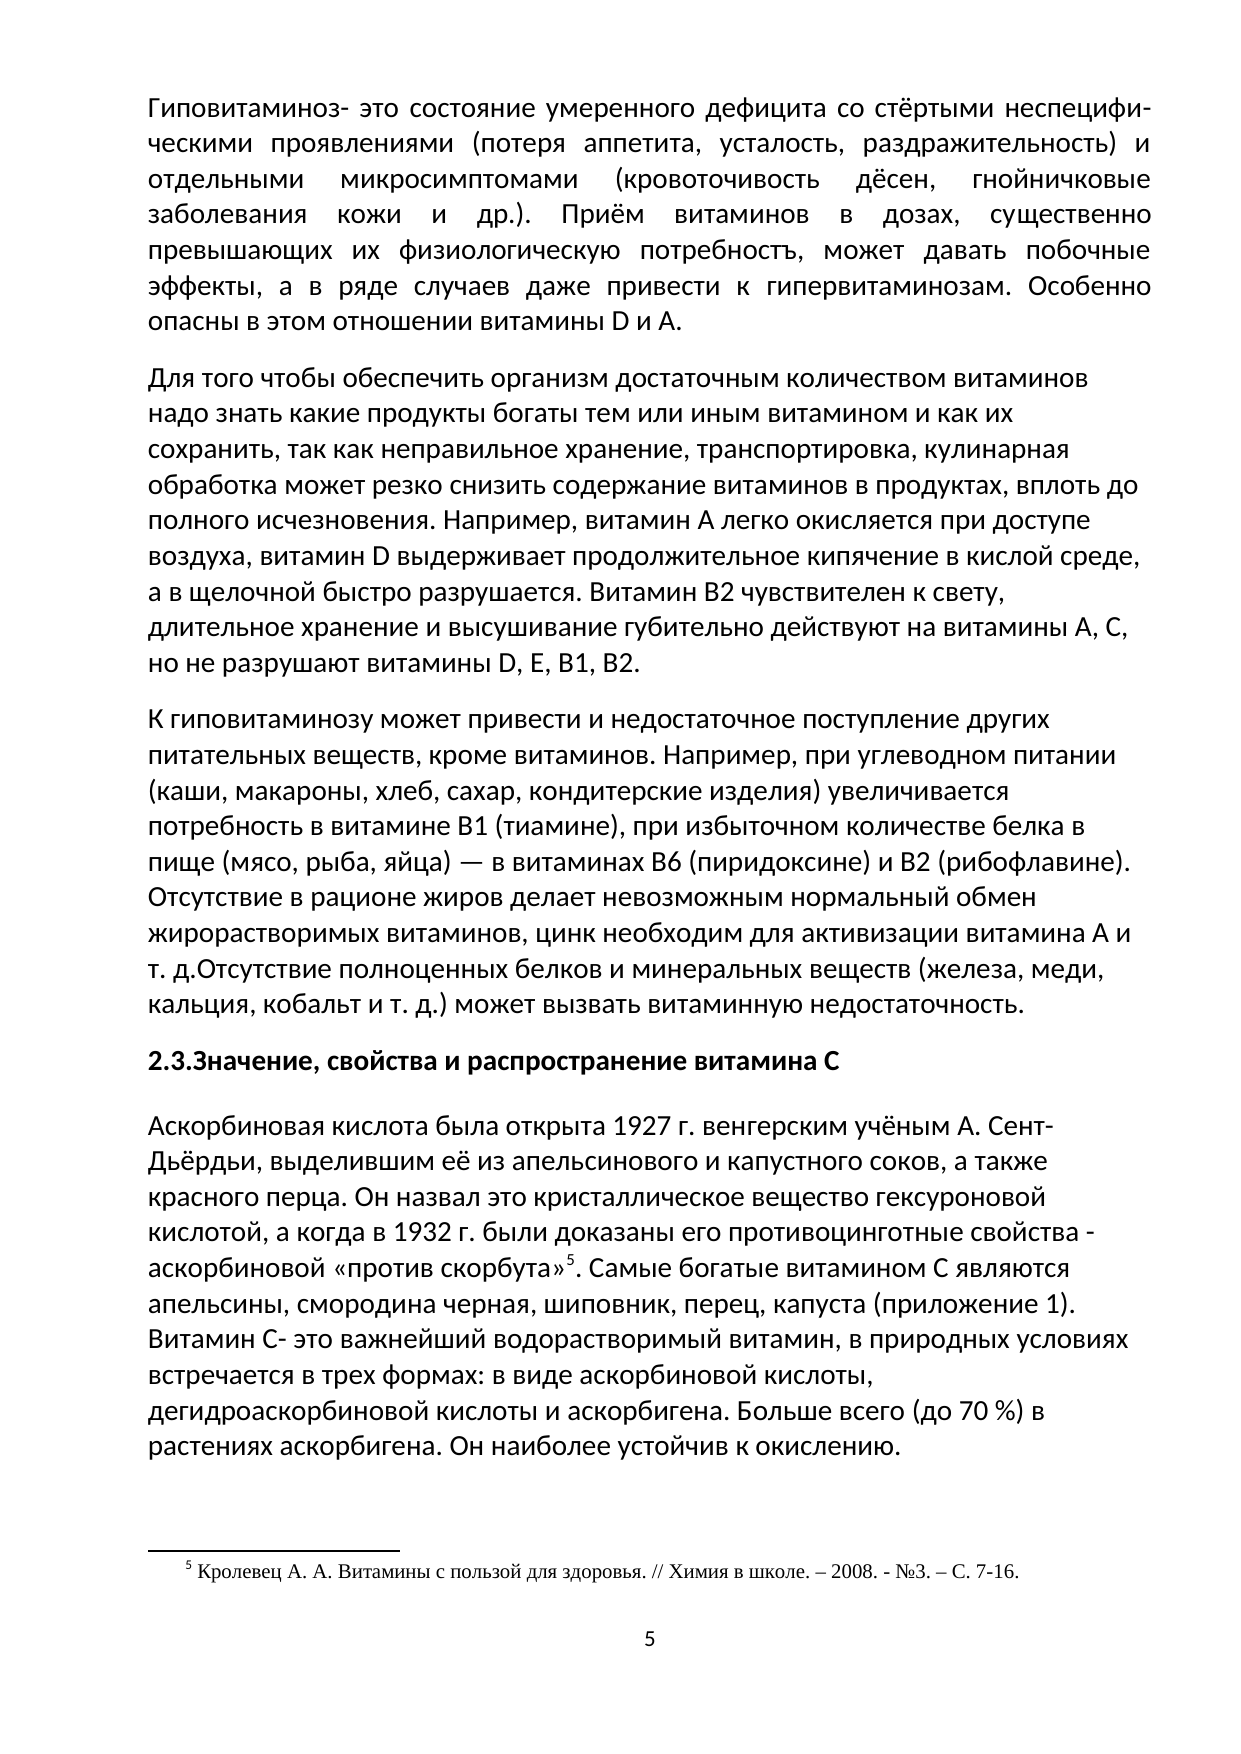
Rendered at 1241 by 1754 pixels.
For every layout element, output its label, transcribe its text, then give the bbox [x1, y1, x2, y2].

text Аскорбиновая кислота была открыта . венгерским учёным А. Сент-Дьёрдьи, выделившим её из апельсинового и капустного соков, а также красного перца. Он назвал это кристаллическое вещество гексуроновой кислотой, а когда в . были доказаны его противоцинготные свойства - аскорбиновой «против скорбута». Самые богатые витамином С являются апельсины, смородина черная, шиповник, перец, капуста (приложение 1). Витамин С- это важнейший водорастворимый витамин, в природных условиях встречается в трех формах: в виде аскорбиновой кислоты, дегидроаскорбиновой кислоты и аскорбигена. Больше всего (до 70 %) в растениях аскорбигена. Он наиболее устойчив к окислению. [148, 1107, 1152, 1488]
text Для того чтобы обеспечить организм достаточным количеством витаминов надо знать какие продукты богаты тем или иным витамином и как их сохранить, так как неправильное хранение, транспортировка, кулинарная обработка может резко снизить содержание витаминов в продуктах, вплоть до полного исчезновения. Например, витамин А легко окисляется при доступе воздуха, витамин D выдерживает продолжительное кипячение в кислой среде, а в щелочной быстро разрушается. Витамин В2 чувствителен к свету, длительное хранение и высушивание губительно действуют на витамины А, С, но не разрушают витамины D, Е, В1, B2. [148, 359, 1152, 679]
text 2.3.Значение, свойства и распространение витамина С [148, 1042, 1152, 1077]
text К гиповитаминозу может привести и недостаточное поступление других питательных веществ, кроме витаминов. Например, при углеводном питании (каши, макароны, хлеб, сахар, кондитерские изделия) увеличивается потребность в витамине В1 (тиамине), при избыточном количестве белка в пище (мясо, рыба, яйца) — в витаминах B6 (пиридоксине) и В2 (рибофлавине). Отсутствие в рационе жиров делает невозможным нормальный обмен жирорастворимых витаминов, цинк необходим для активизации витамина А и т. д.Отсутствие полноценных белков и минеральных веществ (железа, меди, кальция, кобальт и т. д.) может вызвать витаминную недостаточность. [148, 700, 1152, 1021]
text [148, 89, 1152, 338]
